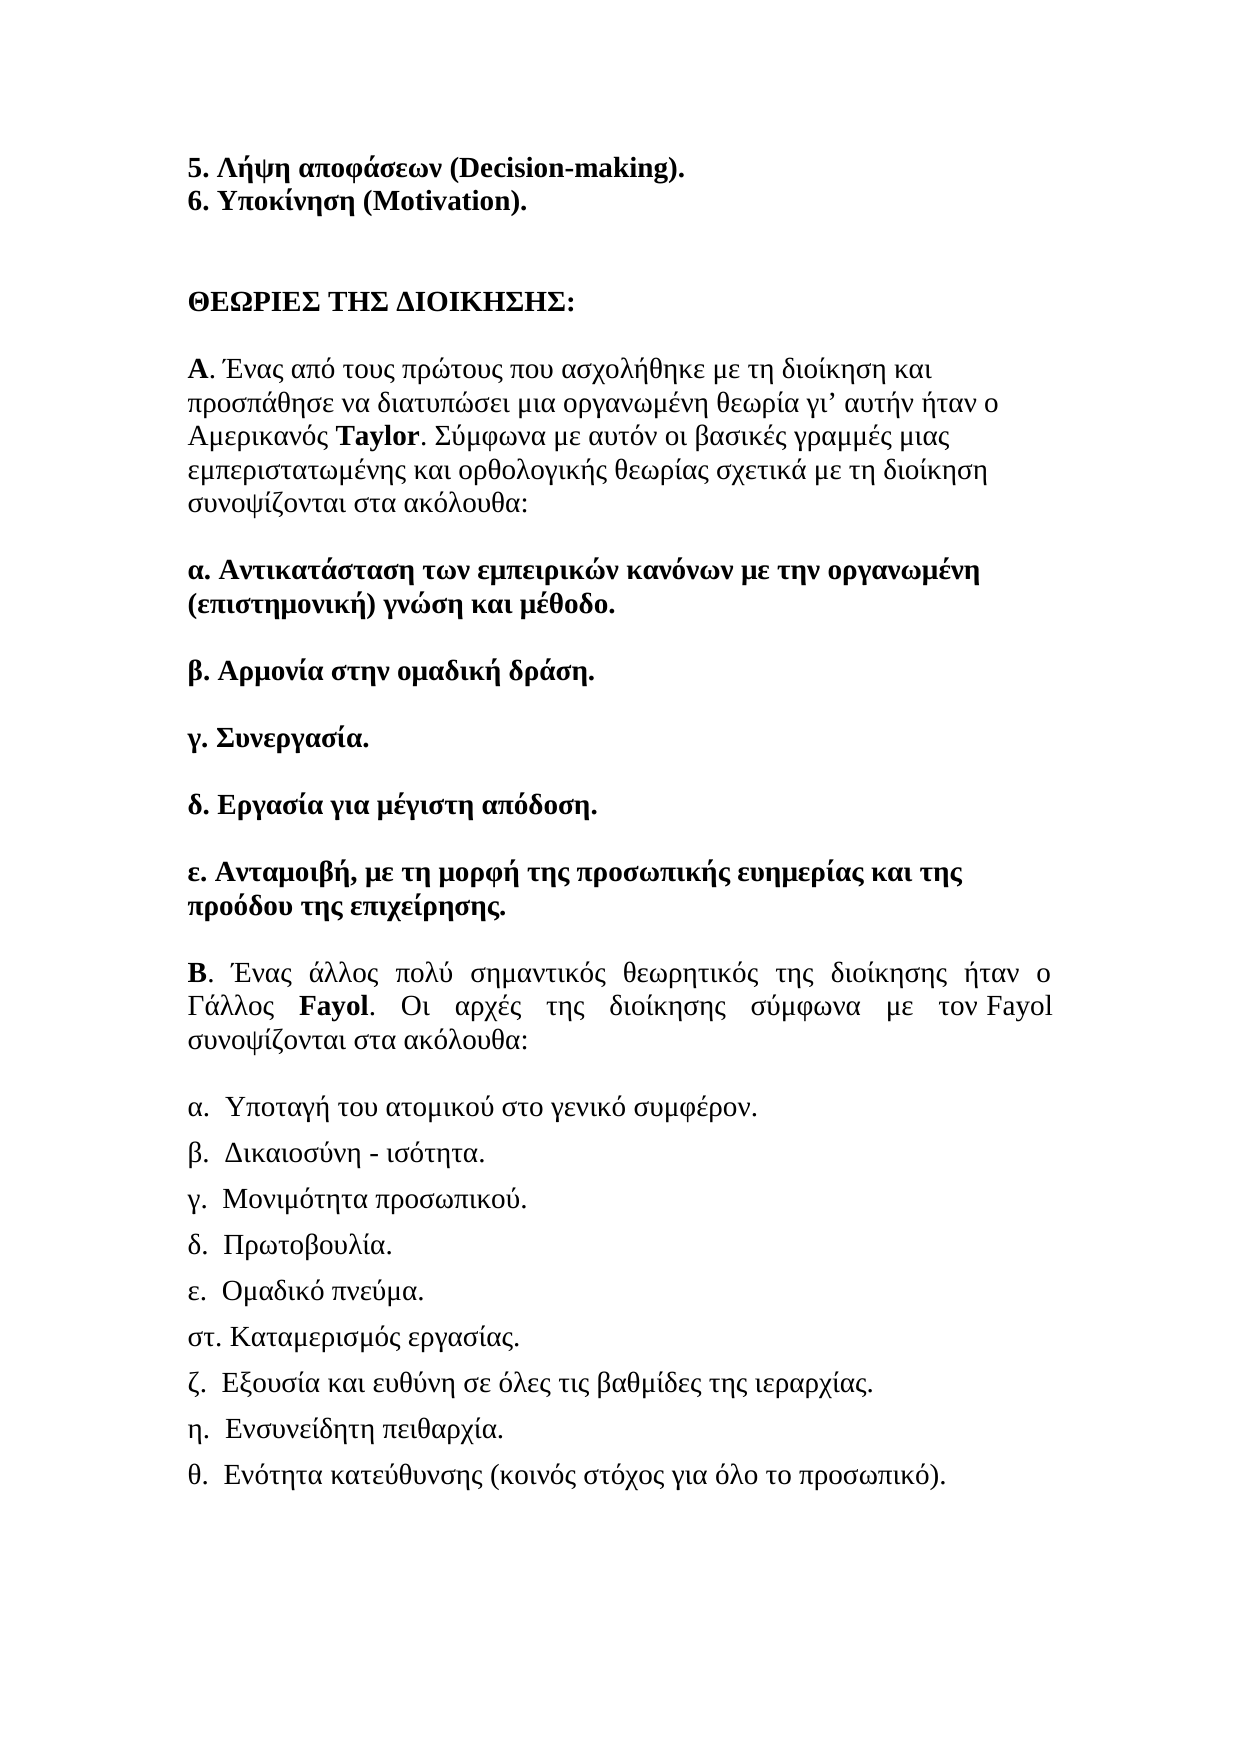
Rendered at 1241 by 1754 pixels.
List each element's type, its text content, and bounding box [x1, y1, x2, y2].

text ζ. Εξουσία και ευθύνη σε όλες τις βαθμίδες της ιεραρχίας. [187, 1365, 1053, 1399]
text η. Ενσυνείδητη πειθαρχία. [187, 1411, 1053, 1445]
text γ. Μονιμότητα προσωπικού. [187, 1181, 1053, 1215]
text δ. Πρωτοβουλία. [187, 1227, 1053, 1261]
text 6. Υποκίνηση (Motivation). [187, 183, 1053, 217]
text α. Αντικατάσταση των εμπειρικών κανόνων με την οργανωμένη (επιστημονική) γνώση και μέθοδο. [187, 552, 1053, 619]
text θ. Ενότητα κατεύθυνσης (κοινός στόχος για όλο το προσωπικό). [187, 1457, 1053, 1491]
text 5. Λήψη αποφάσεων (Decision-making). [187, 150, 1053, 183]
text στ. Καταμερισμός εργασίας. [187, 1319, 1053, 1353]
text ε. Ομαδικό πνεύμα. [187, 1273, 1053, 1307]
text γ. Συνεργασία. [187, 720, 1053, 754]
text Α. Ένας από τους πρώτους που ασχολήθηκε με τη διοίκηση και προσπάθησε να διατυπώσει μια οργανωμένη θεωρία γι’ αυτήν ήταν ο Αμερικανός Taylor. Σύμφωνα με αυτόν οι βασικές γραμμές μιας εμπεριστατωμένης και ορθολογικής θεωρίας σχετικά με τη διοίκηση συνοψίζονται στα ακόλουθα: [187, 351, 1053, 519]
text Β. Ένας άλλος πολύ σημαντικός θεωρητικός της διοίκησης ήταν ο Γάλλος Fayol. Οι αρχές της διοίκησης σύμφωνα με τον Fayol συνοψίζονται στα ακόλουθα: [187, 955, 1053, 1056]
text ΘΕΩΡΙΕΣ ΤΗΣ ΔΙΟΙΚΗΣΗΣ: [187, 284, 1053, 318]
text β. Αρμονία στην ομαδική δράση. [187, 653, 1053, 687]
text β. Δικαιοσύνη - ισότητα. [187, 1135, 1053, 1169]
text δ. Εργασία για μέγιστη απόδοση. [187, 787, 1053, 821]
text α. Υποταγή του ατομικού στο γενικό συμφέρον. [187, 1089, 1053, 1123]
text ε. Ανταμοιβή, με τη μορφή της προσωπικής ευημερίας και της προόδου της επιχείρησης. [187, 854, 1053, 921]
